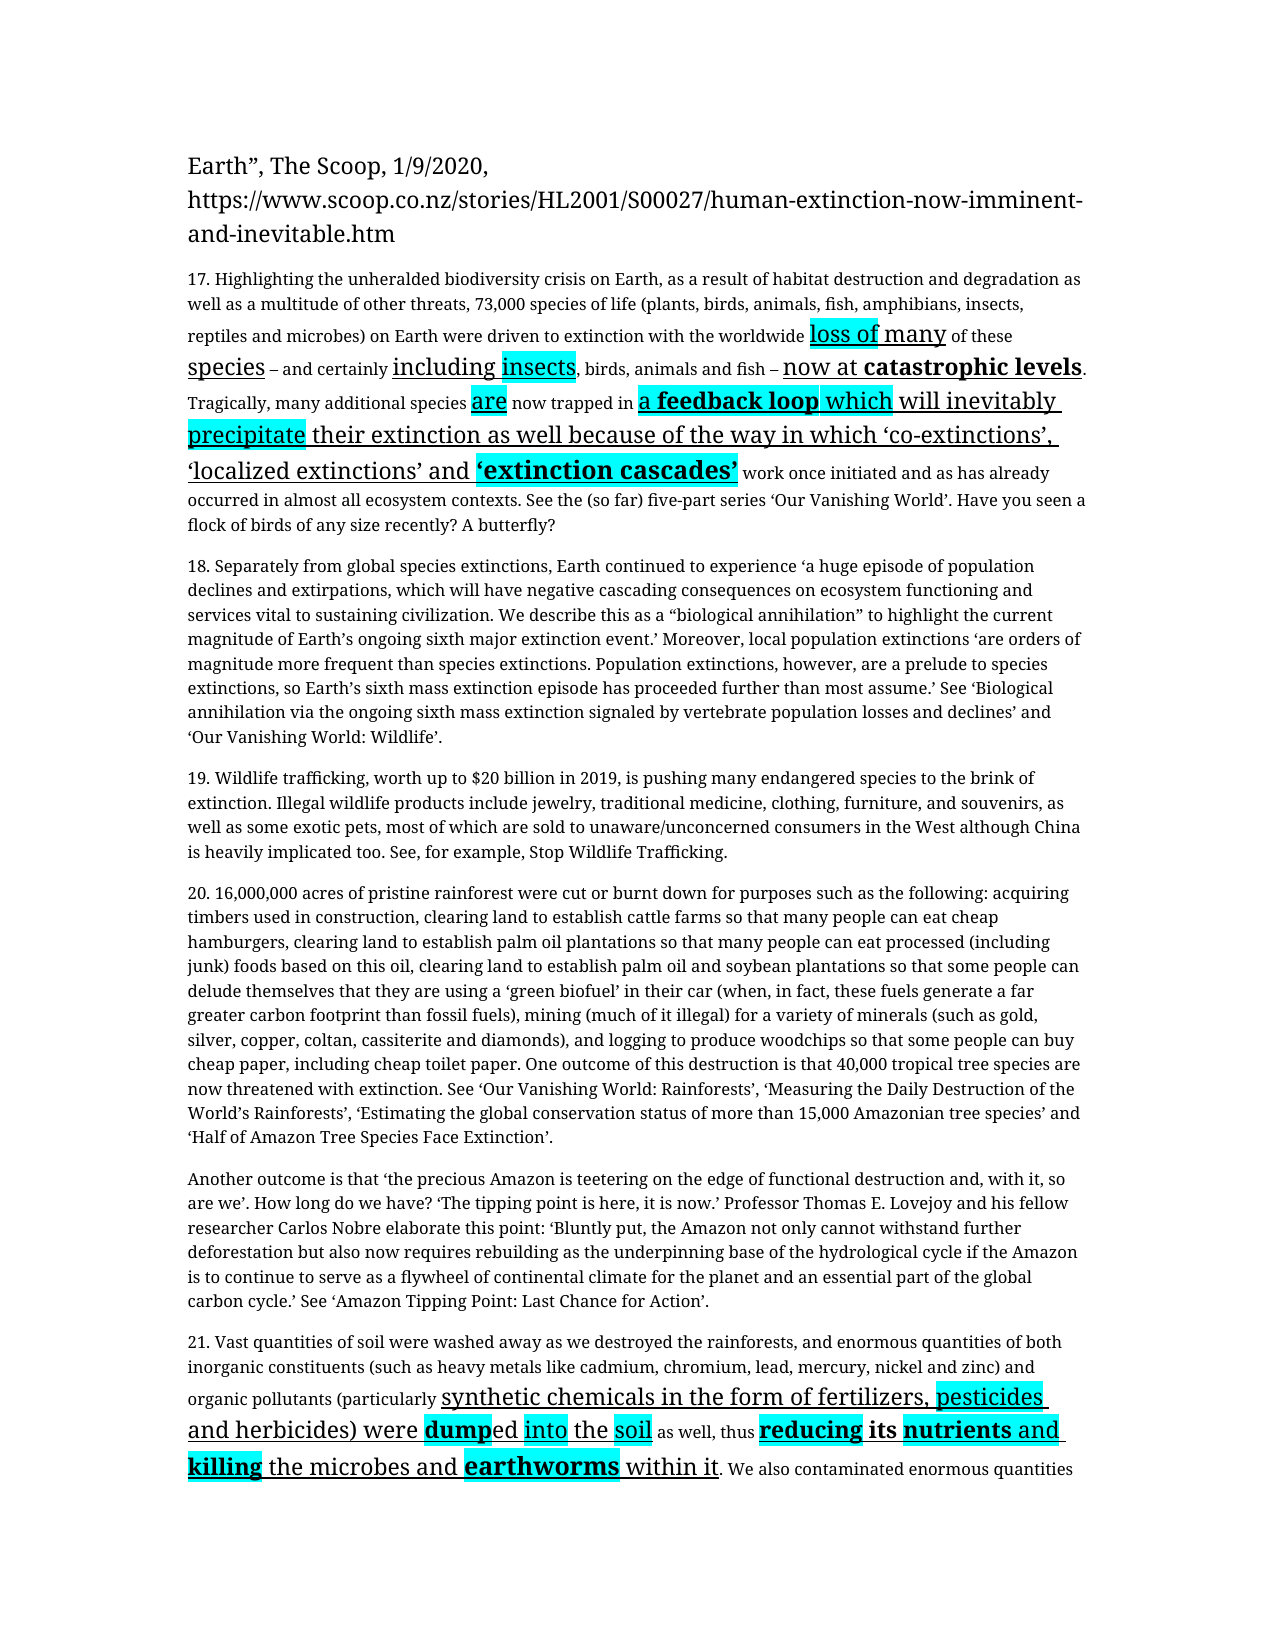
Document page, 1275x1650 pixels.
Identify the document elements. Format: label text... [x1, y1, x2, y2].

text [187, 150, 1087, 249]
text Another outcome is that ‘the precious Amazon is teetering on the edge of functional destruction and, with it, so are we’. How long do we have? ‘The tipping point is here, it is now.’ Professor Thomas E. Lovejoy and his fellow researcher Carlos Nobre elaborate this point: ‘Bluntly put, the Amazon not only cannot withstand further deforestation but also now requires rebuilding as the underpinning base of the hydrological cycle if the Amazon is to continue to serve as a flywheel of continental climate for the planet and an essential part of the global carbon cycle.’ See ‘Amazon Tipping Point: Last Chance for Action’. [187, 1167, 1087, 1312]
text 20. 16,000,000 acres of pristine rainforest were cut or burnt down for purposes such as the following: acquiring timbers used in construction, clearing land to establish cattle farms so that many people can eat cheap hamburgers, clearing land to establish palm oil plantations so that many people can eat processed (including junk) foods based on this oil, clearing land to establish palm oil and soybean plantations so that some people can delude themselves that they are using a ‘green biofuel’ in their car (when, in fact, these fuels generate a far greater carbon footprint than fossil fuels), mining (much of it illegal) for a variety of minerals (such as gold, silver, copper, coltan, cassiterite and diamonds), and logging to produce woodchips so that some people can buy cheap paper, including cheap toilet paper. One outcome of this destruction is that 40,000 tropical tree species are now threatened with extinction. See ‘Our Vanishing World: Rainforests’, ‘Measuring the Daily Destruction of the World’s Rainforests’, ‘Estimating the global conservation status of more than 15,000 Amazonian tree species’ and ‘Half of Amazon Tree Species Face Extinction’. [187, 881, 1087, 1149]
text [187, 1331, 1087, 1482]
text 19. Wildlife trafficking, worth up to $20 billion in 2019, is pushing many endangered species to the brink of extinction. Illegal wildlife products include jewelry, traditional medicine, clothing, furniture, and souvenirs, as well as some exotic pets, most of which are sold to unaware/unconcerned consumers in the West although China is heavily implicated too. See, for example, Stop Wildlife Trafficking. [187, 767, 1087, 863]
text 17. Highlighting the unheralded biodiversity crisis on Earth, as a result of habitat destruction and degradation as well as a multitude of other threats, 73,000 species of life (plants, birds, animals, fish, amphibians, insects, reptiles and microbes) on Earth were driven to extinction with the worldwide loss of many of these species – and certainly including insects, birds, animals and fish – now at catastrophic levels. Tragically, many additional species are now trapped in a feedback loop which will inevitably precipitate their extinction as well because of the way in which ‘co-extinctions’, ‘localized extinctions’ and ‘extinction cascades’ work once initiated and as has already occurred in almost all ecosystem contexts. See the (so far) five-part series ‘Our Vanishing World’. Have you seen a flock of birds of any size recently? A butterfly? [187, 268, 1087, 536]
text 18. Separately from global species extinctions, Earth continued to experience ‘a huge episode of population declines and extirpations, which will have negative cascading consequences on ecosystem functioning and services vital to sustaining civilization. We describe this as a “biological annihilation” to highlight the current magnitude of Earth’s ongoing sixth major extinction event.’ Moreover, local population extinctions ‘are orders of magnitude more frequent than species extinctions. Population extinctions, however, are a prelude to species extinctions, so Earth’s sixth mass extinction episode has proceeded further than most assume.’ See ‘Biological annihilation via the ongoing sixth mass extinction signaled by vertebrate population losses and declines’ and ‘Our Vanishing World: Wildlife’. [187, 554, 1087, 748]
